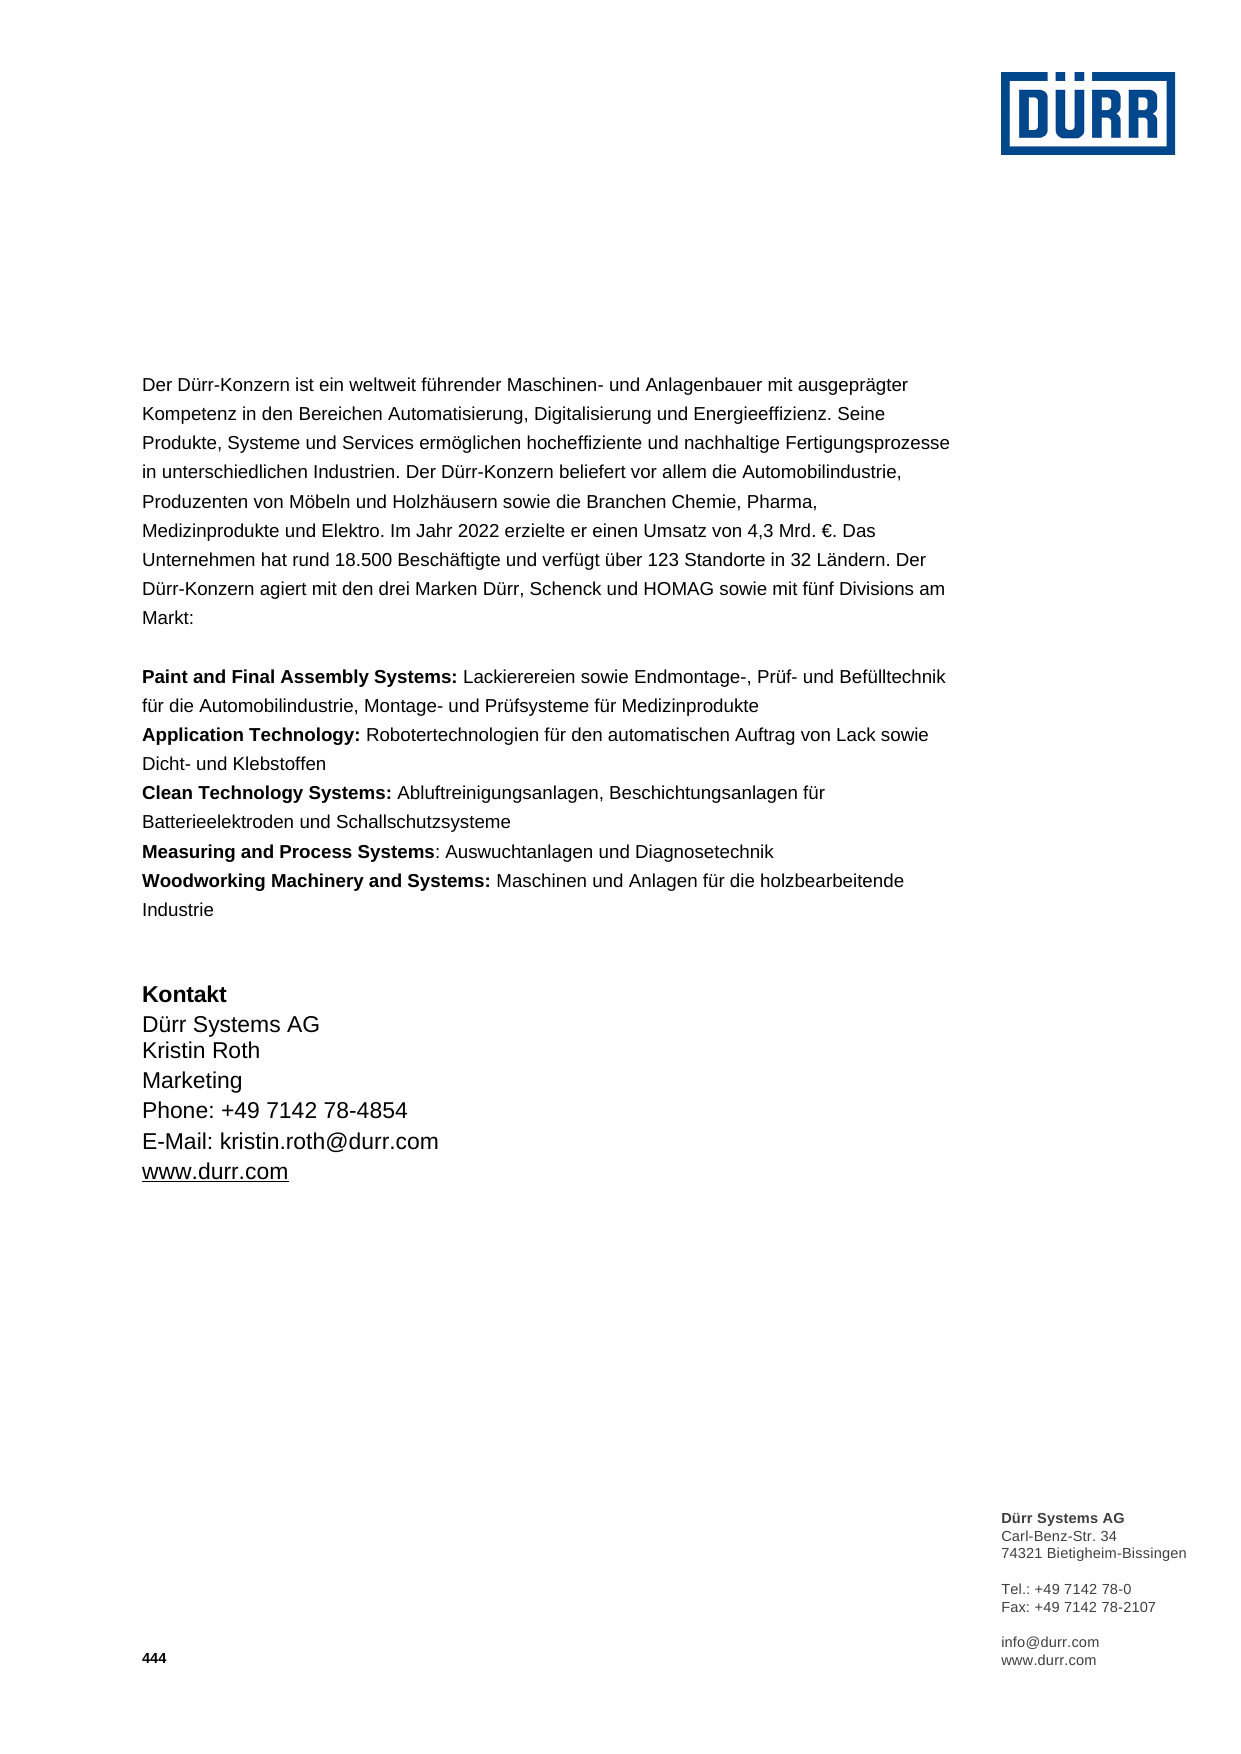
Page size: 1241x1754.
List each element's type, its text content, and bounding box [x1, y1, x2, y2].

text Phone: +49 7142 78-4854 [142, 1097, 921, 1124]
text Der Dürr-Konzern ist ein weltweit führender Maschinen- und Anlagenbauer mit ausgeprägter Kompetenz in den Bereichen Automatisierung, Digitalisierung und Energieeffizienz. Seine Produkte, Systeme und Services ermöglichen hocheffiziente und nachhaltige Fertigungsprozesse in unterschiedlichen Industrien. Der Dürr-Konzern beliefert vor allem die Automobilindustrie, Produzenten von Möbeln und Holzhäusern sowie die Branchen Chemie, Pharma, Medizinprodukte und Elektro. Im Jahr 2022 erzielte er einen Umsatz von 4,3 Mrd. €. Das Unternehmen hat rund 18.500 Beschäftigte und verfügt über 123 Standorte in 32 Ländern. Der Dürr-Konzern agiert mit den drei Marken Dürr, Schenck und HOMAG sowie mit fünf Divisions am Markt: [142, 366, 951, 629]
text Paint and Final Assembly Systems: Lackierereien sowie Endmontage-, Prüf- und Befülltechnik für die Automobilindustrie, Montage- und Prüfsysteme für Medizinprodukte [142, 658, 951, 716]
picture [1001, 72, 1175, 155]
text Measuring and Process Systems: Auswuchtanlagen und Diagnosetechnik [142, 833, 951, 862]
text Kontakt [142, 979, 951, 1008]
text Clean Technology Systems: Abluftreinigungsanlagen, Beschichtungsanlagen für Batterieelektroden und Schallschutzsysteme [142, 774, 951, 833]
text E-Mail: kristin.roth@durr.com [142, 1128, 921, 1154]
text Kristin Roth [142, 1037, 921, 1063]
text www.durr.com [142, 1158, 921, 1184]
text Marketing [142, 1067, 921, 1093]
text Application Technology: Robotertechnologien für den automatischen Auftrag von Lack sowie Dicht- und Klebstoffen [142, 716, 951, 774]
text Dürr Systems AG [142, 1008, 951, 1037]
text Woodworking Machinery and Systems: Maschinen und Anlagen für die holzbearbeitende Industrie [142, 862, 951, 920]
